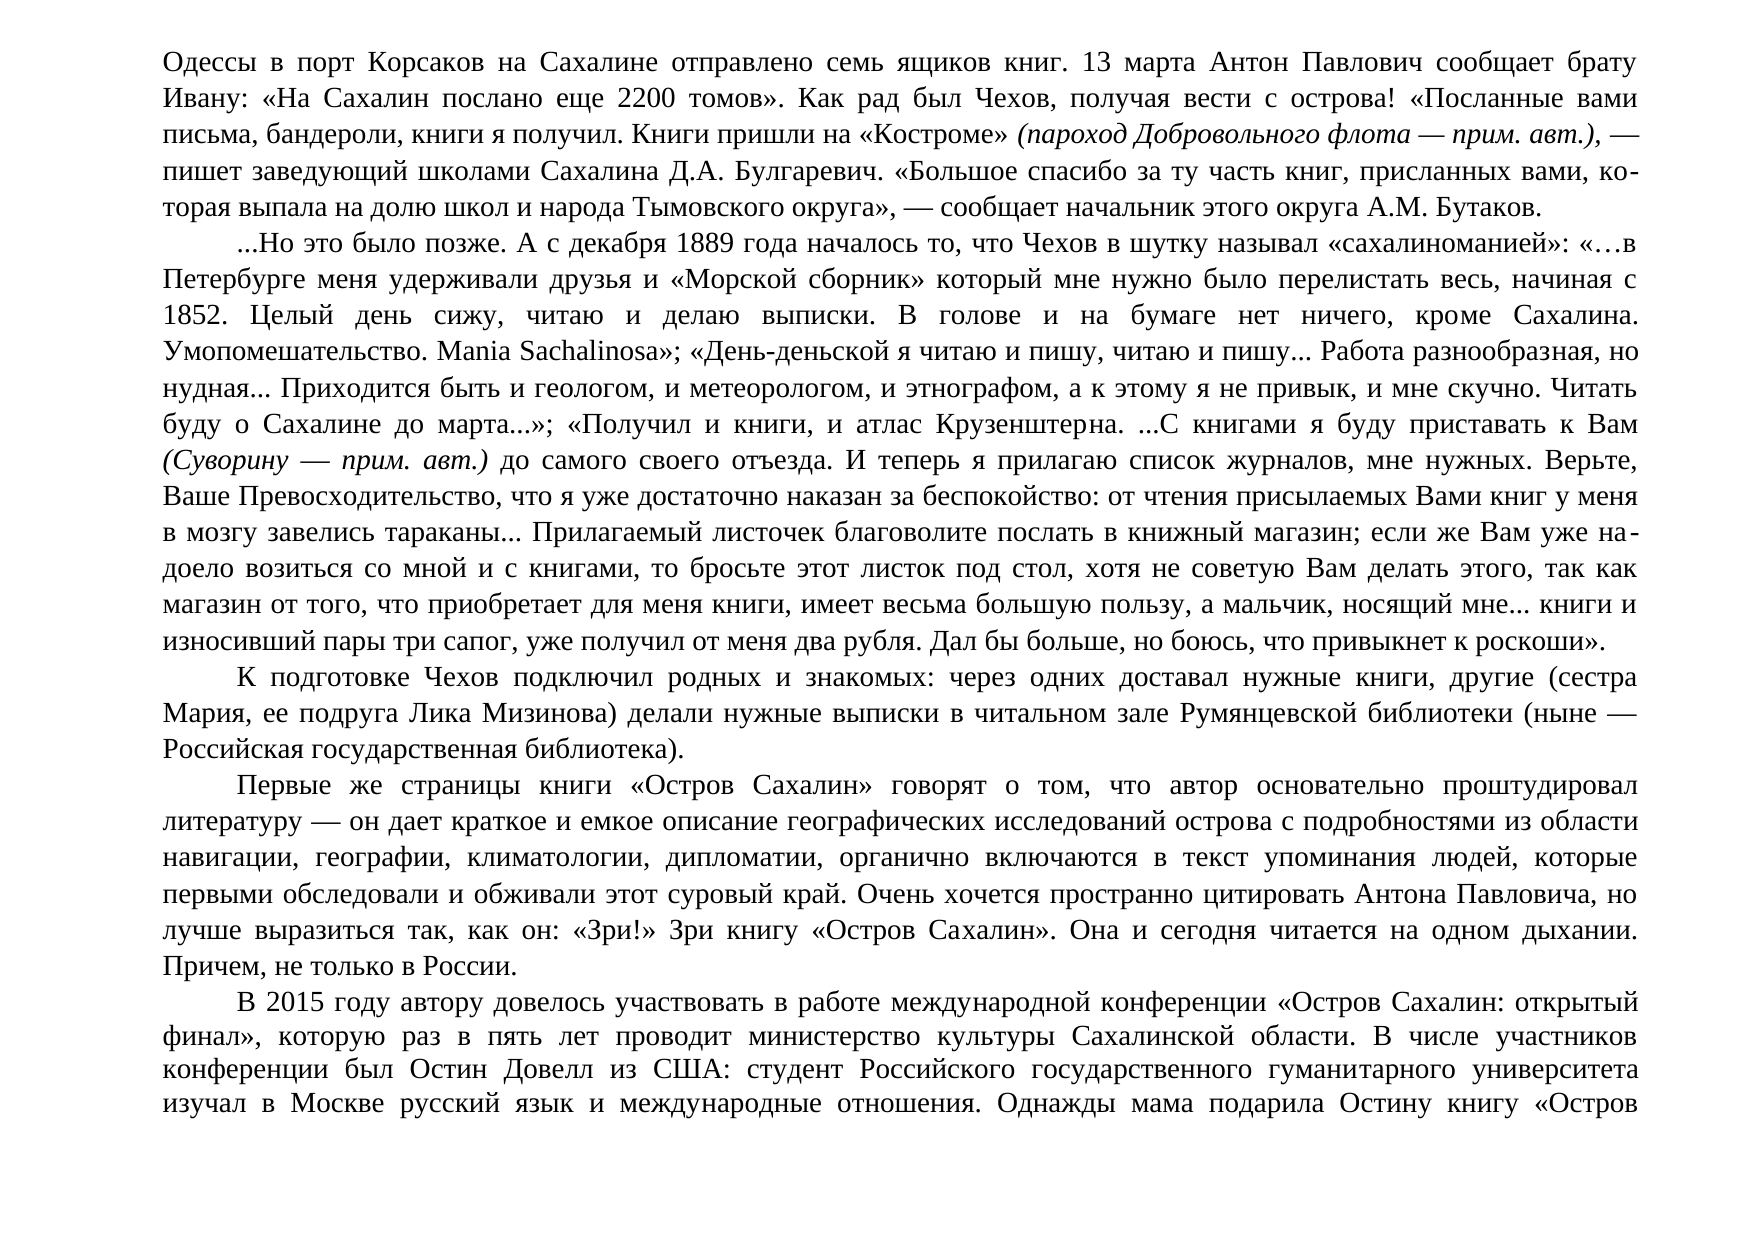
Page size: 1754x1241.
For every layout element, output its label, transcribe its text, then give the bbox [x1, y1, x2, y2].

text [162, 984, 1639, 1118]
text К подготовке Чехов подключил родных и знакомых: через одних доставал нужные книги, другие (сестра Мария, ее подруга Лика Мизинова) делали нужные выписки в читальном зале Румянцевской библиотеки (ныне — Российская государственная библиотека). [162, 659, 1639, 765]
text ...Но это было позже. А с декабря 1889 года началось то, что Чехов в шутку называл «сахалиноманией»: «…в Петербурге меня удерживали друзья и «Морской сборник» который мне нужно было перелистать весь, начиная с 1852. Целый день сижу, читаю и делаю выписки. В голове и на бумаге нет ничего, кроме Сахалина. Умопомешательство. Mania Sachalinosa»; «День-деньской я читаю и пишу, читаю и пишу... Работа разнообразная, но нудная... Приходится быть и геологом, и метеорологом, и этнографом, а к этому я не привык, и мне скучно. Читать буду о Сахалине до марта...»; «Получил и книги, и атлас Крузенштерна. ...С книгами я буду приставать к Вам (Суворину — прим. авт.) до самого своего отъезда. И теперь я прилагаю список журналов, мне нужных. Верьте, Ваше Превосходительство, что я уже достаточно наказан за беспокойство: от чтения присылаемых Вами книг у меня в мозгу завелись тараканы... Прилагаемый листочек благоволите послать в книжный магазин; если же Вам уже надоело возиться со мной и с книгами, то бросьте этот листок под стол, хотя не советую Вам делать этого, так как магазин от того, что приобретает для меня книги, имеет весьма большую пользу, а мальчик, носящий мне... книги и износивший пары три сапог, уже получил от меня два рубля. Дал бы больше, но боюсь, что привыкнет к роскоши». [162, 225, 1639, 656]
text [162, 44, 1639, 222]
text Первые же страницы книги «Остров Сахалин» говорят о том, что автор основательно проштудировал литературу — он дает краткое и емкое описание географических исследований острова с подробностями из области навигации, географии, климатологии, дипломатии, органично включаются в текст упоминания людей, которые первыми обследовали и обживали этот суровый край. Очень хочется пространно цитировать Антона Павловича, но лучше выразиться так, как он: «Зри!» Зри книгу «Остров Сахалин». Она и сегодня читается на одном дыхании. Причем, не только в России. [162, 767, 1639, 982]
